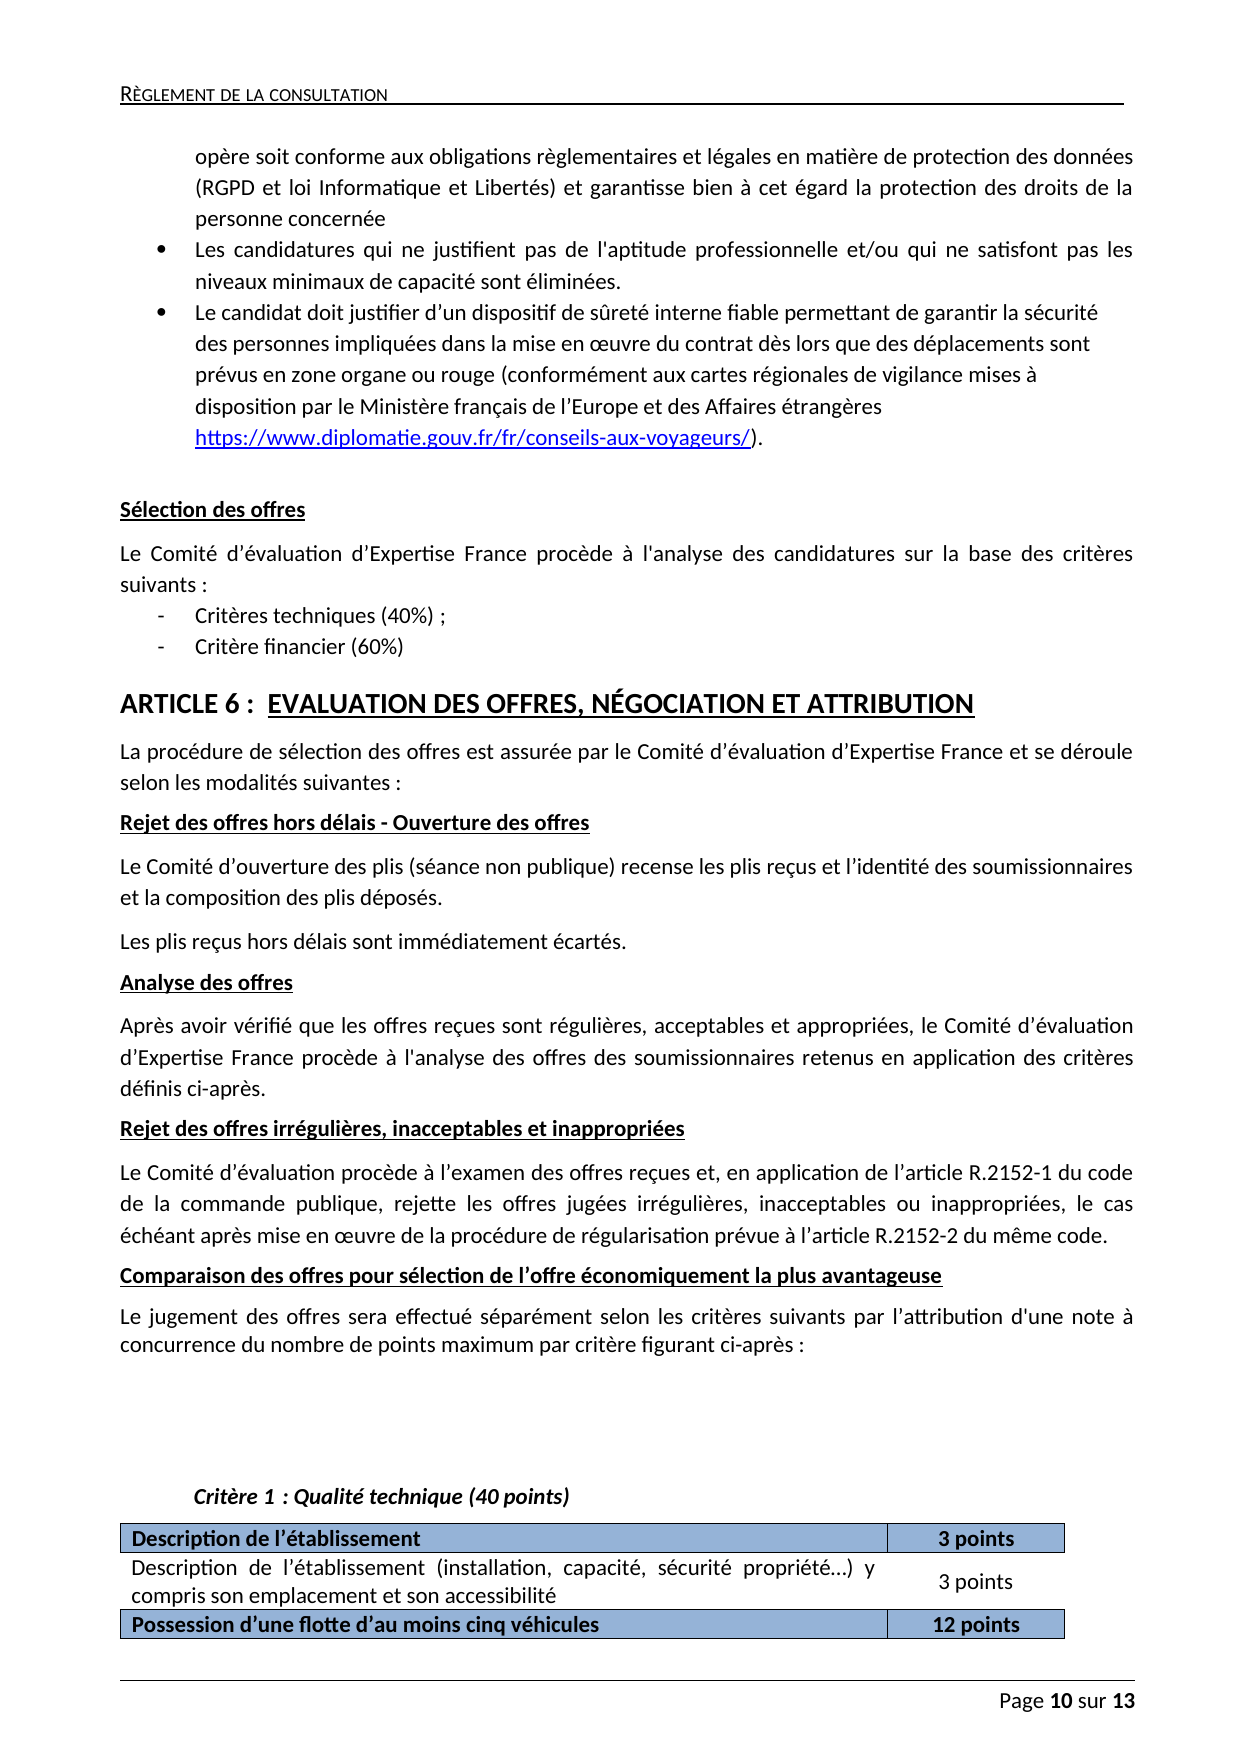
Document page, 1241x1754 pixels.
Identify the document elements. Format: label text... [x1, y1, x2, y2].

table_header 12 points [888, 1610, 1064, 1638]
subtitle Sélection des offres [120, 495, 1135, 523]
list Critère financier (60%) [157, 629, 1135, 660]
text La procédure de sélection des offres est assurée par le Comité d’évaluation d’Expertise France et se déroule selon les modalités suivantes : [120, 733, 1135, 796]
list Le candidat doit justifier d’un dispositif de sûreté interne fiable permettant de garantir la sécurité des personnes impliquées dans la mise en œuvre du contrat dès lors que des déplacements sont prévus en zone organe ou rouge (conformément aux cartes régionales de vigilance mises à disposition par le Ministère français de l’Europe et des Affaires étrangères https://www.diplomatie.gouv.fr/fr/conseils-aux-voyageurs/). [157, 295, 1135, 451]
list Les candidatures qui ne justifient pas de l'aptitude professionnelle et/ou qui ne satisfont pas les niveaux minimaux de capacité sont éliminées. [157, 232, 1135, 295]
text Le Comité d’évaluation procède à l’examen des offres reçues et, en application de l’article R.2152-1 du code de la commande publique, rejette les offres jugées irrégulières, inacceptables ou inappropriées, le cas échéant après mise en œuvre de la procédure de régularisation prévue à l’article R.2152-2 du même code. [120, 1155, 1135, 1249]
subtitle Critère 1 : Qualité technique (40 points) [194, 1482, 1135, 1511]
list Evaluation des offres, négociation et attribution [120, 685, 1135, 721]
table_header Description de l’établissement (installation, capacité, sécurité propriété…) y compris son emplacement et son accessibilité [120, 1553, 887, 1609]
table_header 3 points [888, 1524, 1064, 1552]
list Critères techniques (40%) ; [157, 598, 1135, 629]
text Le Comité d’évaluation d’Expertise France procède à l'analyse des candidatures sur la base des critères suivants : [120, 535, 1135, 598]
subtitle Comparaison des offres pour sélection de l’offre économiquement la plus avantageuse [120, 1261, 1135, 1289]
text Le jugement des offres sera effectué séparément selon les critères suivants par l’attribution d'une note à concurrence du nombre de points maximum par critère figurant ci-après : [120, 1302, 1135, 1358]
table_header Description de l’établissement [121, 1524, 887, 1552]
table_header 3 points [887, 1553, 1064, 1609]
table_header Possession d’une flotte d’au moins cinq véhicules [121, 1610, 887, 1638]
subtitle Rejet des offres irrégulières, inacceptables et inappropriées [120, 1114, 1135, 1143]
subtitle Rejet des offres hors délais - Ouverture des offres [120, 808, 1135, 837]
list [157, 139, 1135, 232]
text Après avoir vérifié que les offres reçues sont régulières, acceptables et appropriées, le Comité d’évaluation d’Expertise France procède à l'analyse des offres des soumissionnaires retenus en application des critères définis ci-après. [120, 1008, 1135, 1102]
text Les plis reçus hors délais sont immédiatement écartés. [120, 924, 1135, 955]
subtitle Analyse des offres [120, 968, 1135, 996]
text Le Comité d’ouverture des plis (séance non publique) recense les plis reçus et l’identité des soumissionnaires et la composition des plis déposés. [120, 849, 1135, 912]
